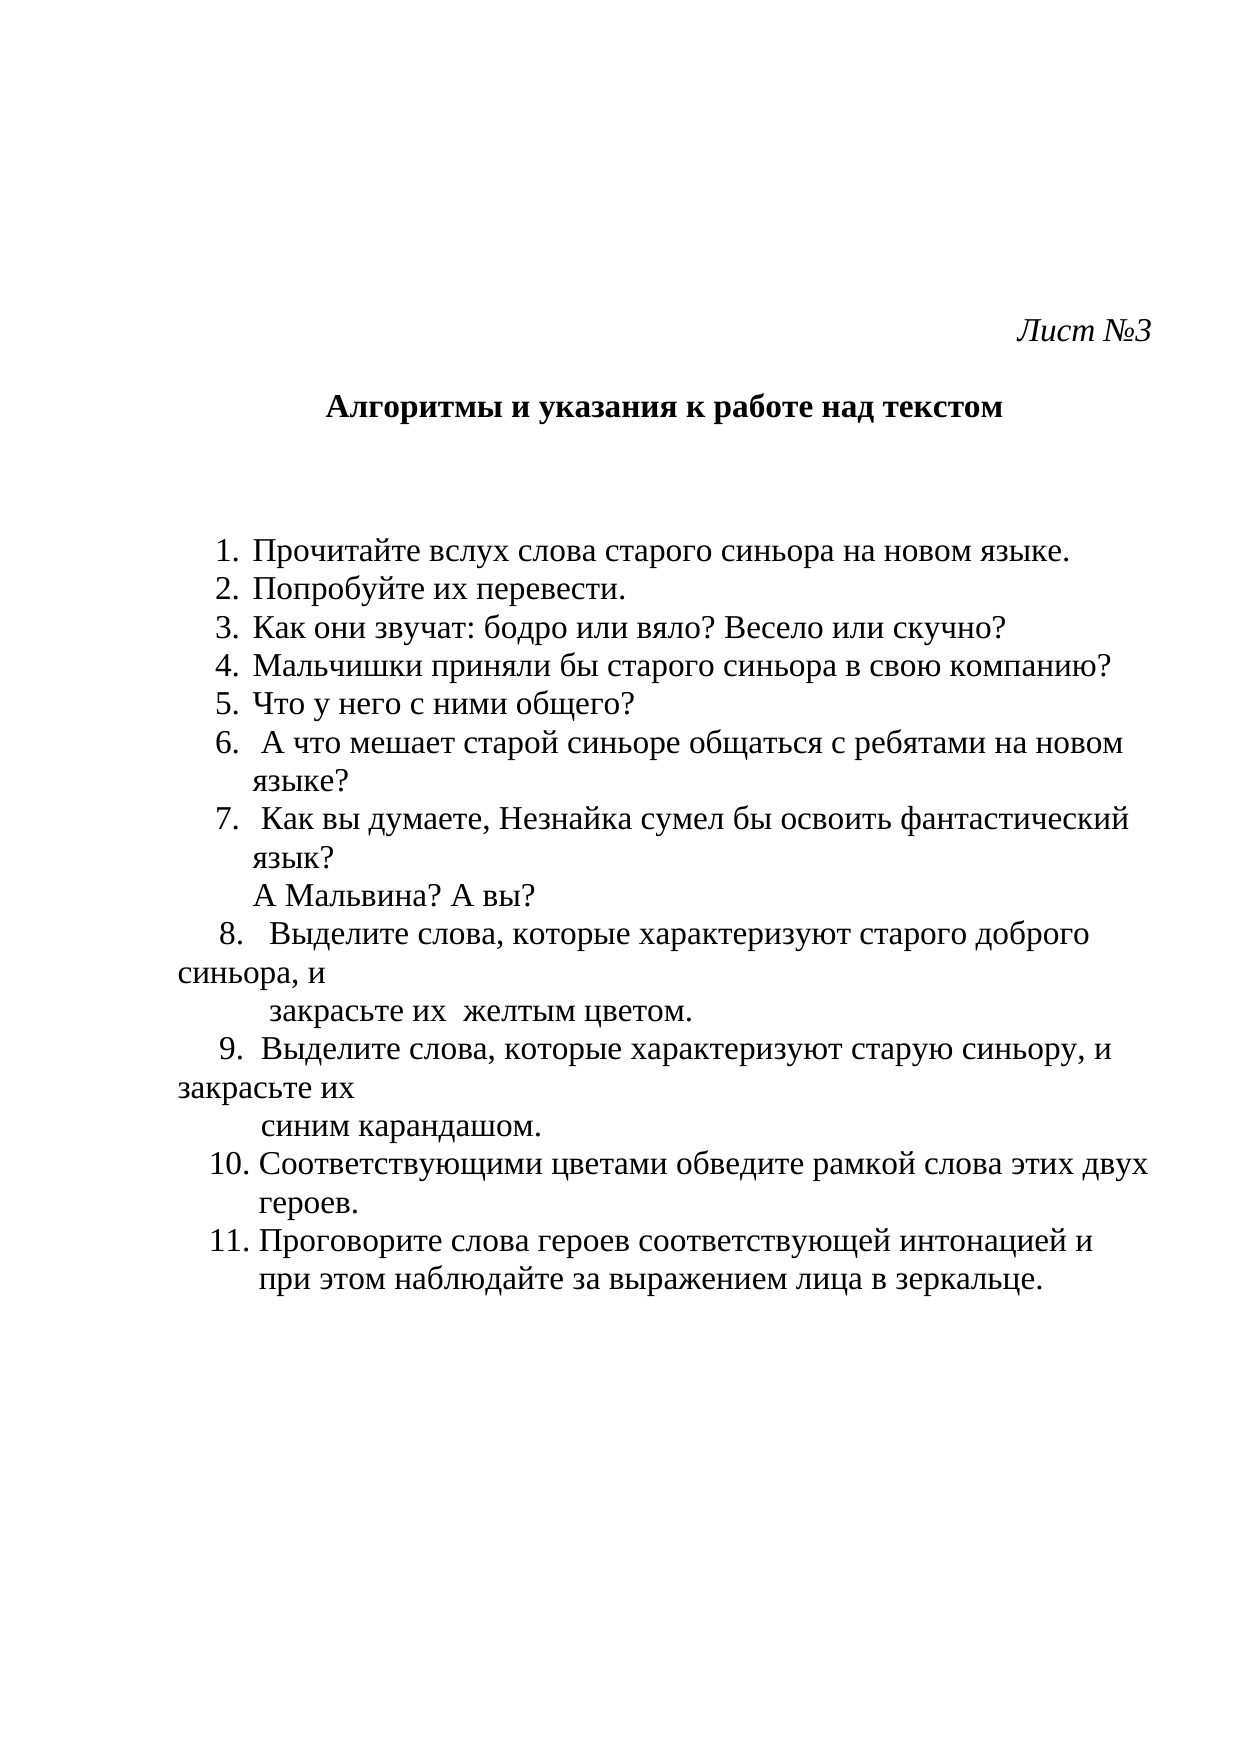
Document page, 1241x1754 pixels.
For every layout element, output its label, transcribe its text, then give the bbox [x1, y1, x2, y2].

text 9. Выделите слова, которые характеризуют старую синьору, и закрасьте их [177, 1028, 1152, 1105]
text Лист №3 [177, 310, 1152, 348]
list Что у него с ними общего? [215, 683, 1152, 722]
list А что мешает старой синьоре общаться с ребятами на новом языке? [215, 722, 1152, 798]
list Попробуйте их перевести. [215, 568, 1152, 607]
list Проговорите слова героев соответствующей интонацией и при этом наблюдайте за выражением лица в зеркальце. [208, 1220, 1152, 1297]
list Прочитайте вслух слова старого синьора на новом языке. [215, 530, 1152, 568]
text Алгоритмы и указания к работе над текстом [177, 386, 1152, 425]
text А Мальвина? А вы? [252, 875, 1152, 913]
list Как они звучат: бодро или вяло? Весело или скучно? [215, 607, 1152, 645]
text 8. Выделите слова, которые характеризуют старого доброго синьора, и [177, 913, 1152, 990]
text закрасьте их желтым цветом. [177, 990, 1152, 1028]
list Как вы думаете, Незнайка сумел бы освоить фантастический язык? [215, 798, 1152, 875]
text синим карандашом. [177, 1105, 1152, 1143]
list Мальчишки приняли бы старого синьора в свою компанию? [215, 645, 1152, 683]
list Соответствующими цветами обведите рамкой слова этих двух героев. [208, 1143, 1152, 1220]
